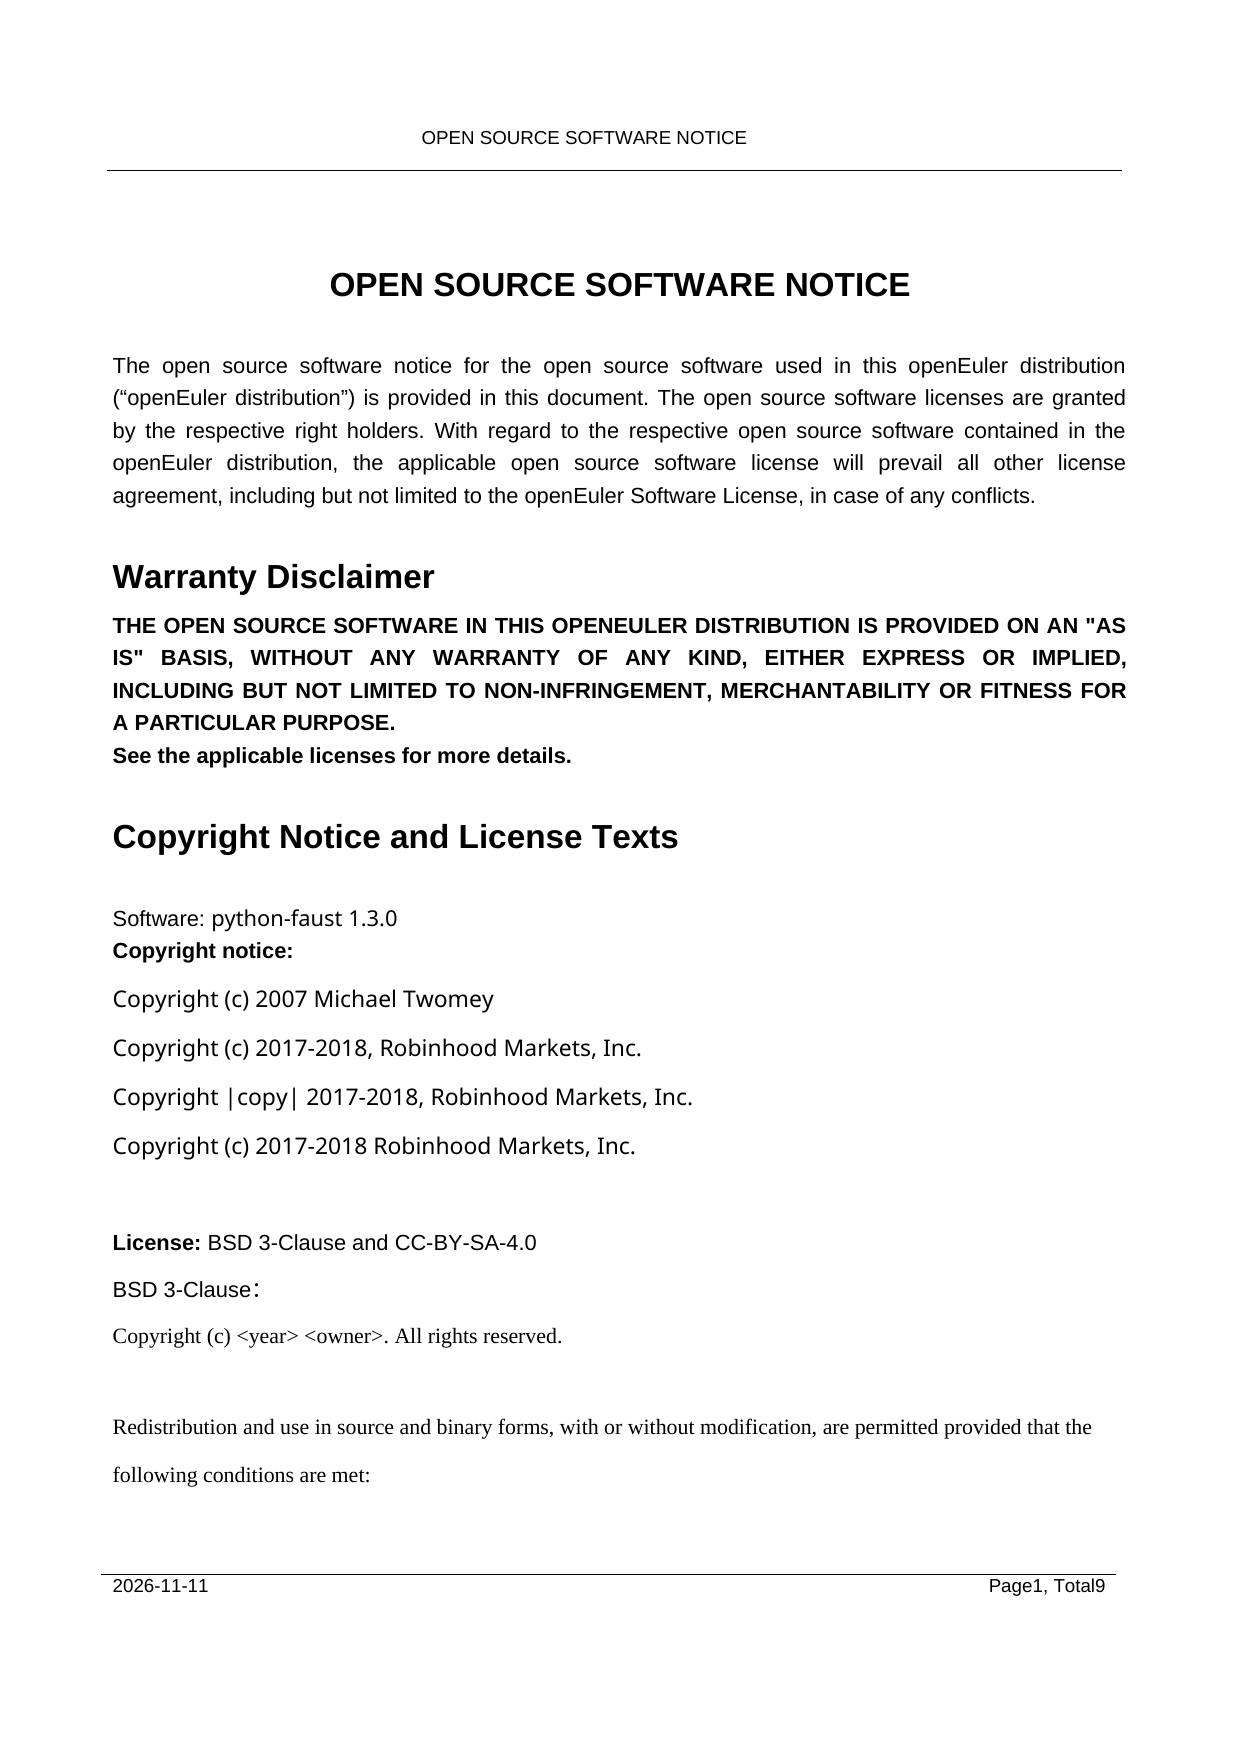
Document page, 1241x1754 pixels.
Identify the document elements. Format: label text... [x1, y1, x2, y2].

text THE OPEN SOURCE SOFTWARE IN THIS OPENEULER DISTRIBUTION IS PROVIDED ON AN "AS IS" BASIS, WITHOUT ANY WARRANTY OF ANY KIND, EITHER EXPRESS OR IMPLIED, INCLUDING BUT NOT LIMITED TO NON-INFRINGEMENT, MERCHANTABILITY OR FITNESS FOR A PARTICULAR PURPOSE. See the applicable licenses for more details. [112, 609, 1128, 771]
text Redistribution and use in source and binary forms, with or without modification, are permitted provided that the following conditions are met: [112, 1410, 1128, 1491]
text License: BSD 3-Clause and CC-BY-SA-4.0 [112, 1226, 1128, 1259]
text Warranty Disclaimer [112, 544, 1128, 609]
text Copyright Notice and License Texts [112, 804, 1128, 869]
text Copyright notice: Copyright (c) 2007 Michael Twomey Copyright (c) 2017-2018, Robinhood Markets, Inc. Copyright |copy| 2017-2018, Robinhood Markets, Inc. Copyright (c) 2017-2018 Robinhood Markets, Inc. [112, 934, 1128, 1210]
text BSD 3-Clause： [112, 1272, 1128, 1304]
text The open source software notice for the open source software used in this openEuler distribution (“openEuler distribution”) is provided in this document. The open source software licenses are granted by the respective right holders. With regard to the respective open source software contained in the openEuler distribution, the applicable open source software license will prevail all other license agreement, including but not limited to the openEuler Software License, in case of any conflicts. [112, 349, 1128, 511]
text OPEN SOURCE SOFTWARE NOTICE [112, 251, 1128, 316]
text Copyright (c) <year> <owner>. All rights reserved. [112, 1320, 1128, 1352]
text Software: python-faust 1.3.0 [112, 901, 1128, 934]
